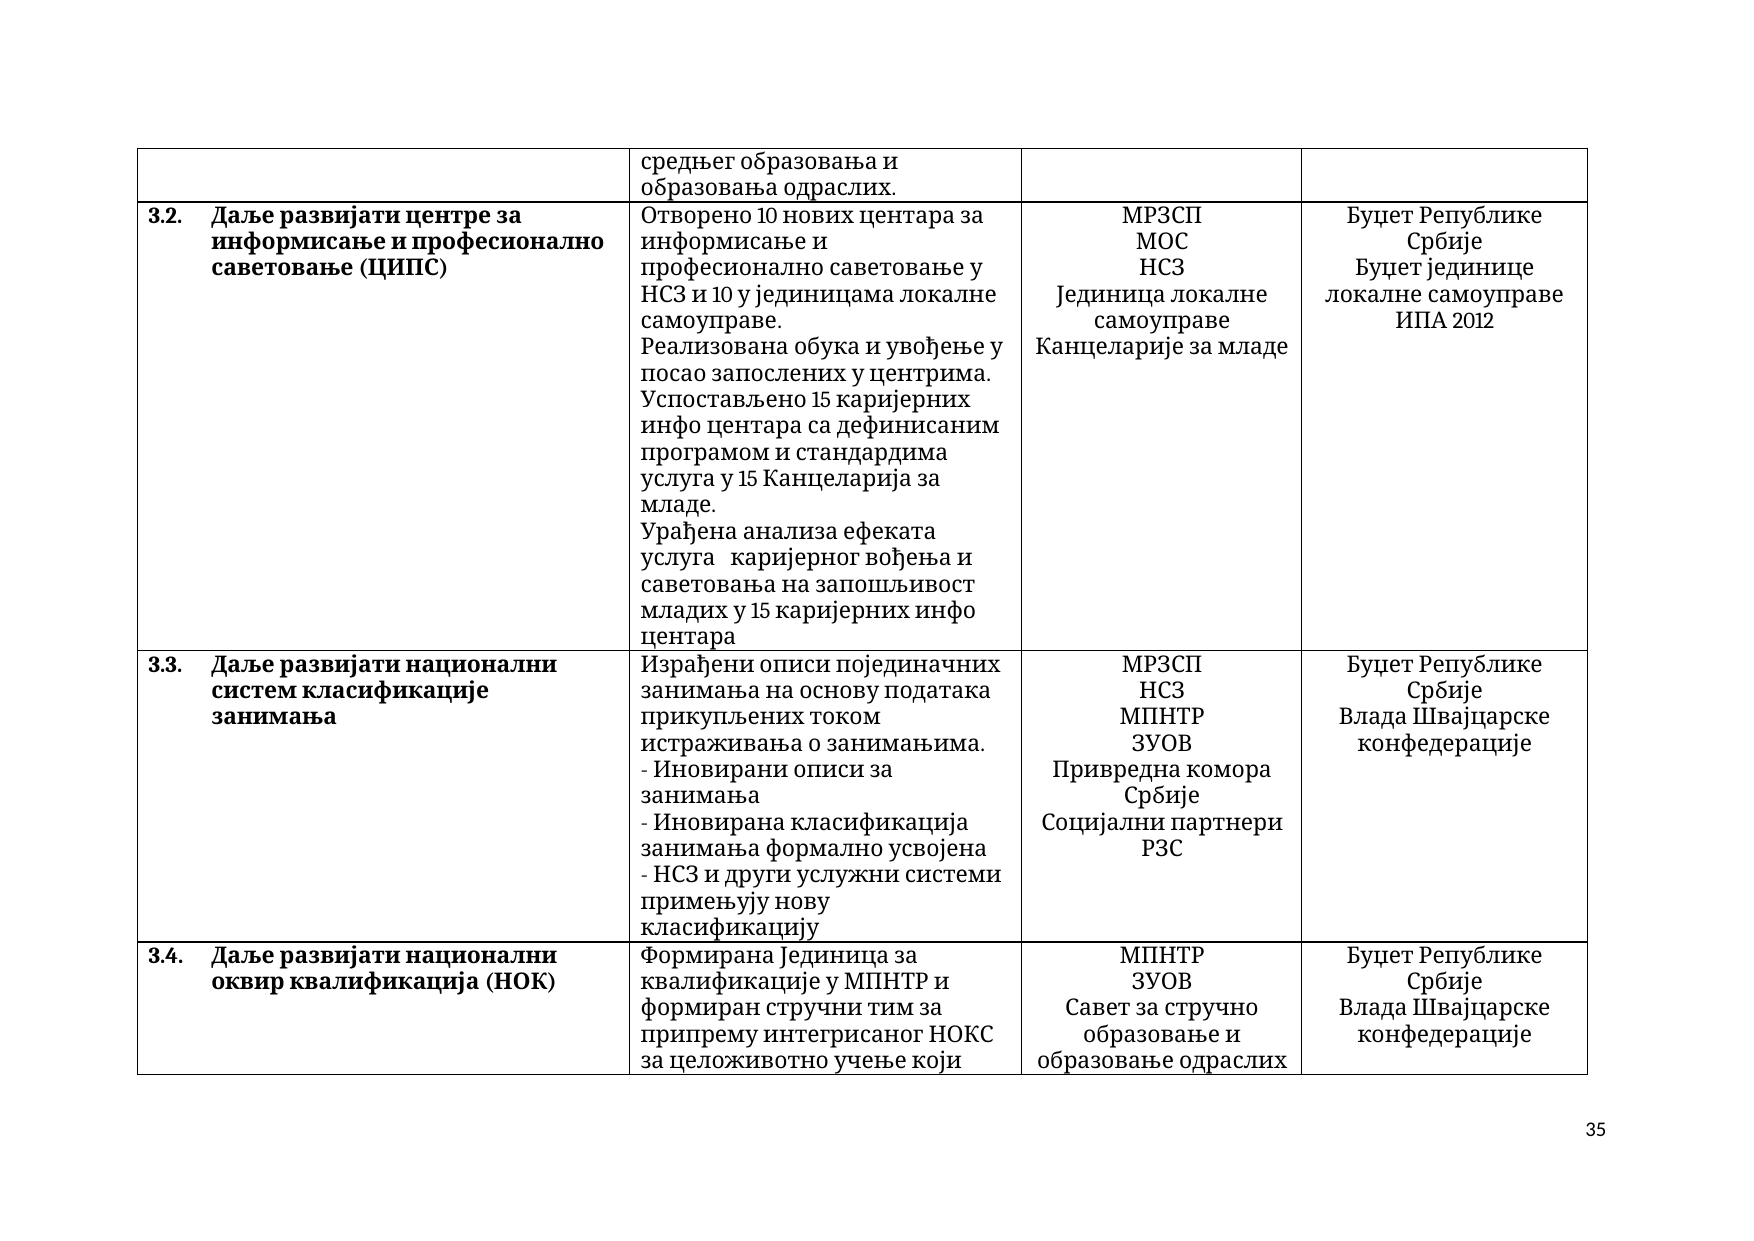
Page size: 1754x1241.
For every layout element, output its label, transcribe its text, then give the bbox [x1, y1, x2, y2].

table_cell Буџет Републике Србије Буџет јединице локалне самоуправе ИПА 2012 [1302, 203, 1587, 650]
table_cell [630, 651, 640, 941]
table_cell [1022, 943, 1301, 1074]
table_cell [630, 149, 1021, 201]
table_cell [1302, 149, 1587, 201]
table_cell Даље развијати центре за информисање и професионално саветовање (ЦИПС) [138, 203, 629, 650]
table_cell Даље развијати национални систем класификације занимања [138, 651, 629, 941]
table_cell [1302, 943, 1587, 1074]
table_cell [630, 943, 1021, 1074]
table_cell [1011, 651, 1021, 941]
table_cell Буџет Републике Србије Влада Швајцарске конфедерације [1302, 651, 1587, 941]
table_cell Отворено 10 нових центара за информисање и професионално саветовање у НСЗ и 10 у јединицама локалне самоуправе. Реализована обука и увођење у посао запослених у центрима. Успостављено 15 каријерних инфо центара са дефинисаним програмом и стандардима услуга у 15 Канцеларија за младе. Урађена анализа ефеката услуга каријерног вођења и саветовања на запошљивост младих у 15 каријерних инфо центара [630, 203, 1021, 650]
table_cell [138, 149, 629, 201]
table_cell МРЗСП НСЗ МПНТР ЗУОВ Привредна комора Србије Социјални партнери РЗС [1022, 651, 1301, 941]
table_cell МРЗСП МОС НСЗ Јединица локалне самоуправе Канцеларије за младе [1022, 203, 1301, 650]
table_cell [138, 943, 629, 1074]
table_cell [1022, 149, 1301, 201]
